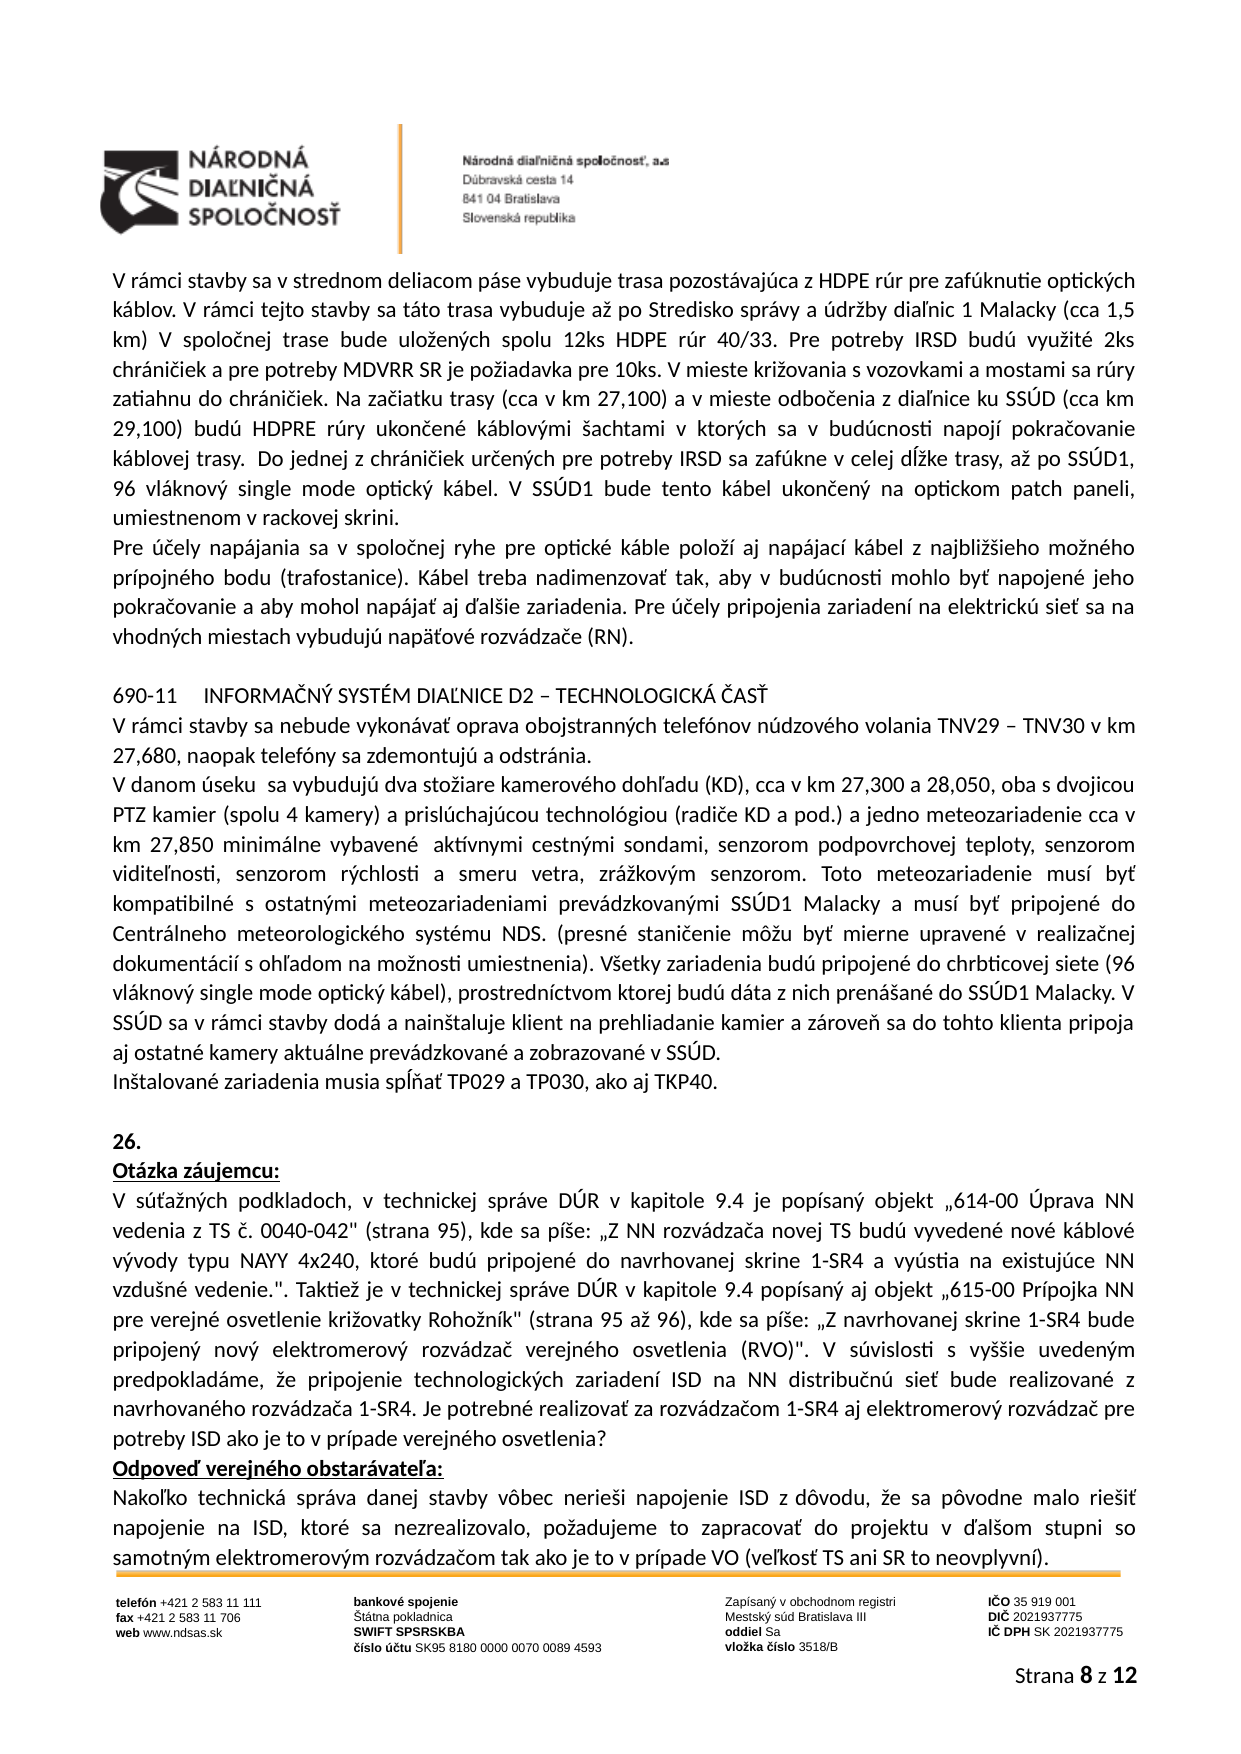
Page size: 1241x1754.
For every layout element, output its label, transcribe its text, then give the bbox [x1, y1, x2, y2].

text V súťažných podkladoch, v technickej správe DÚR v kapitole 9.4 je popísaný objekt „614-00 Úprava NN vedenia z TS č. 0040-042" (strana 95), kde sa píše: „Z NN rozvádzača novej TS budú vyvedené nové káblové vývody typu NAYY 4x240, ktoré budú pripojené do navrhovanej skrine 1-SR4 a vyústia na existujúce NN vzdušné vedenie.". Taktiež je v technickej správe DÚR v kapitole 9.4 popísaný aj objekt „615-00 Prípojka NN pre verejné osvetlenie križovatky Rohožník" (strana 95 až 96), kde sa píše: „Z navrhovanej skrine 1-SR4 bude pripojený nový elektromerový rozvádzač verejného osvetlenia (RVO)". V súvislosti s vyššie uvedeným predpokladáme, že pripojenie technologických zariadení ISD na NN distribučnú sieť bude realizované z navrhovaného rozvádzača 1-SR4. Je potrebné realizovať za rozvádzačom 1-SR4 aj elektromerový rozvádzač pre potreby ISD ako je to v prípade verejného osvetlenia? [112, 1187, 1137, 1452]
text V rámci stavby sa v strednom deliacom páse vybuduje trasa pozostávajúca z HDPE rúr pre zafúknutie optických káblov. V rámci tejto stavby sa táto trasa vybuduje až po Stredisko správy a údržby diaľnic 1 Malacky (cca 1,5 km) V spoločnej trase bude uložených spolu 12ks HDPE rúr 40/33. Pre potreby IRSD budú využité 2ks chráničiek a pre potreby MDVRR SR je požiadavka pre 10ks. V mieste križovania s vozovkami a mostami sa rúry zatiahnu do chráničiek. Na začiatku trasy (cca v km 27,100) a v mieste odbočenia z diaľnice ku SSÚD (cca km 29,100) budú HDPRE rúry ukončené káblovými šachtami v ktorých sa v budúcnosti napojí pokračovanie káblovej trasy. Do jednej z chráničiek určených pre potreby IRSD sa zafúkne v celej dĺžke trasy, až po SSÚD1, 96 vláknový single mode optický kábel. V SSÚD1 bude tento kábel ukončený na optickom patch paneli, umiestnenom v rackovej skrini. [112, 266, 1137, 531]
text Otázka záujemcu: [112, 1157, 1137, 1185]
text V danom úseku sa vybudujú dva stožiare kamerového dohľadu (KD), cca v km 27,300 a 28,050, oba s dvojicou PTZ kamier (spolu 4 kamery) a prislúchajúcou technológiou (radiče KD a pod.) a jedno meteozariadenie cca v km 27,850 minimálne vybavené aktívnymi cestnými sondami, senzorom podpovrchovej teploty, senzorom viditeľnosti, senzorom rýchlosti a smeru vetra, zrážkovým senzorom. Toto meteozariadenie musí byť kompatibilné s ostatnými meteozariadeniami prevádzkovanými SSÚD1 Malacky a musí byť pripojené do Centrálneho meteorologického systému NDS. (presné staničenie môžu byť mierne upravené v realizačnej dokumentácií s ohľadom na možnosti umiestnenia). Všetky zariadenia budú pripojené do chrbticovej siete (96 vláknový single mode optický kábel), prostredníctvom ktorej budú dáta z nich prenášané do SSÚD1 Malacky. V SSÚD sa v rámci stavby dodá a nainštaluje klient na prehliadanie kamier a zároveň sa do tohto klienta pripoja aj ostatné kamery aktuálne prevádzkované a zobrazované v SSÚD. [112, 771, 1137, 1066]
text Pre účely napájania sa v spoločnej ryhe pre optické káble položí aj napájací kábel z najbližšieho možného prípojného bodu (trafostanice). Kábel treba nadimenzovať tak, aby v budúcnosti mohlo byť napojené jeho pokračovanie a aby mohol napájať aj ďalšie zariadenia. Pre účely pripojenia zariadení na elektrickú sieť sa na vhodných miestach vybudujú napäťové rozvádzače (RN). [112, 533, 1137, 650]
text Nakoľko technická správa danej stavby vôbec nerieši napojenie ISD z dôvodu, že sa pôvodne malo riešiť napojenie na ISD, ktoré sa nezrealizovalo, požadujeme to zapracovať do projektu v ďalšom stupni so samotným elektromerovým rozvádzačom tak ako je to v prípade VO (veľkosť TS ani SR to neovplyvní). [112, 1483, 1137, 1571]
text 690-11 INFORMAČNÝ SYSTÉM DIAĽNICE D2 – TECHNOLOGICKÁ ČASŤ [112, 681, 1137, 709]
text Inštalované zariadenia musia spĺňať TP029 a TP030, ako aj TKP40. [112, 1067, 1137, 1095]
text Odpoveď verejného obstarávateľa: [112, 1454, 1137, 1482]
text 26. [112, 1127, 1137, 1155]
text V rámci stavby sa nebude vykonávať oprava obojstranných telefónov núdzového volania TNV29 – TNV30 v km 27,680, naopak telefóny sa zdemontujú a odstránia. [112, 711, 1137, 769]
